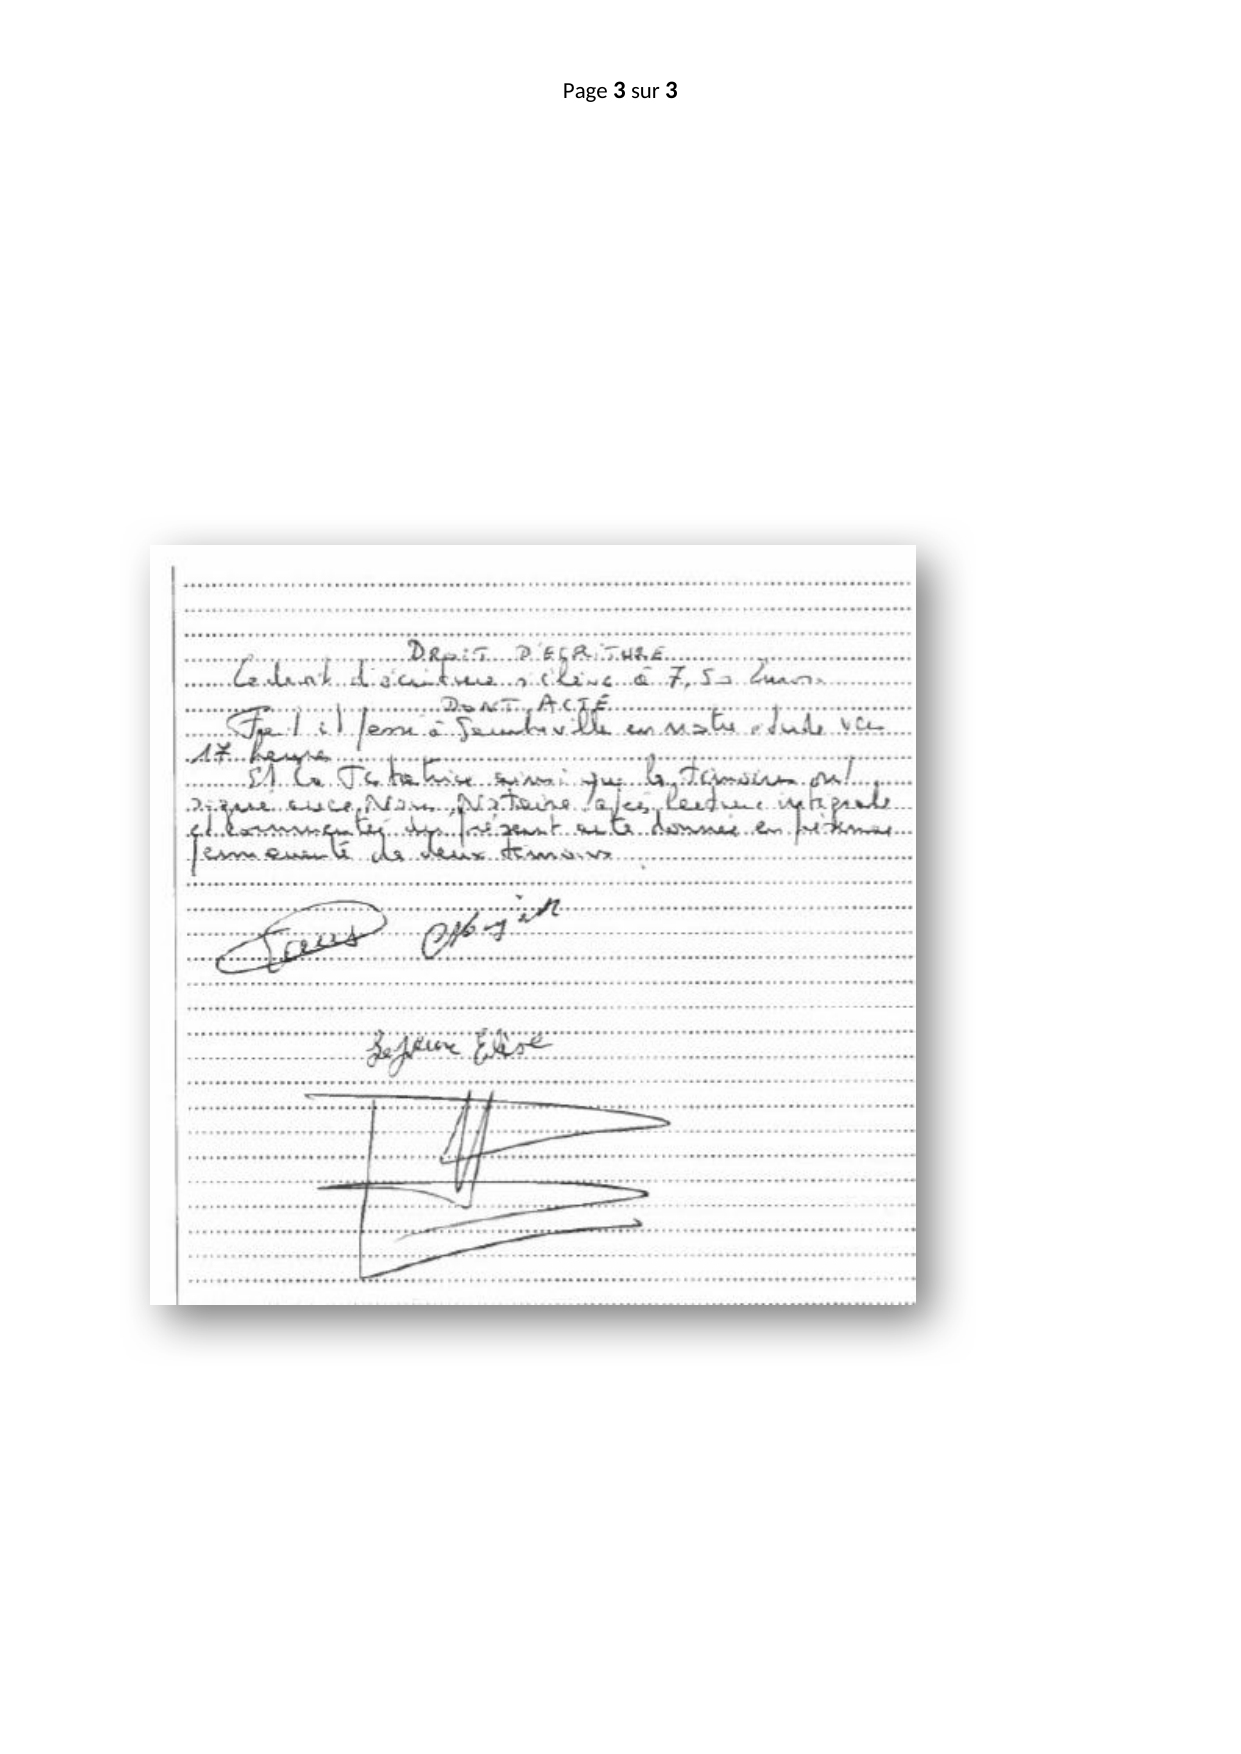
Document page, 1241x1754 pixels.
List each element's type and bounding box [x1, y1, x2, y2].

picture [150, 545, 916, 1305]
